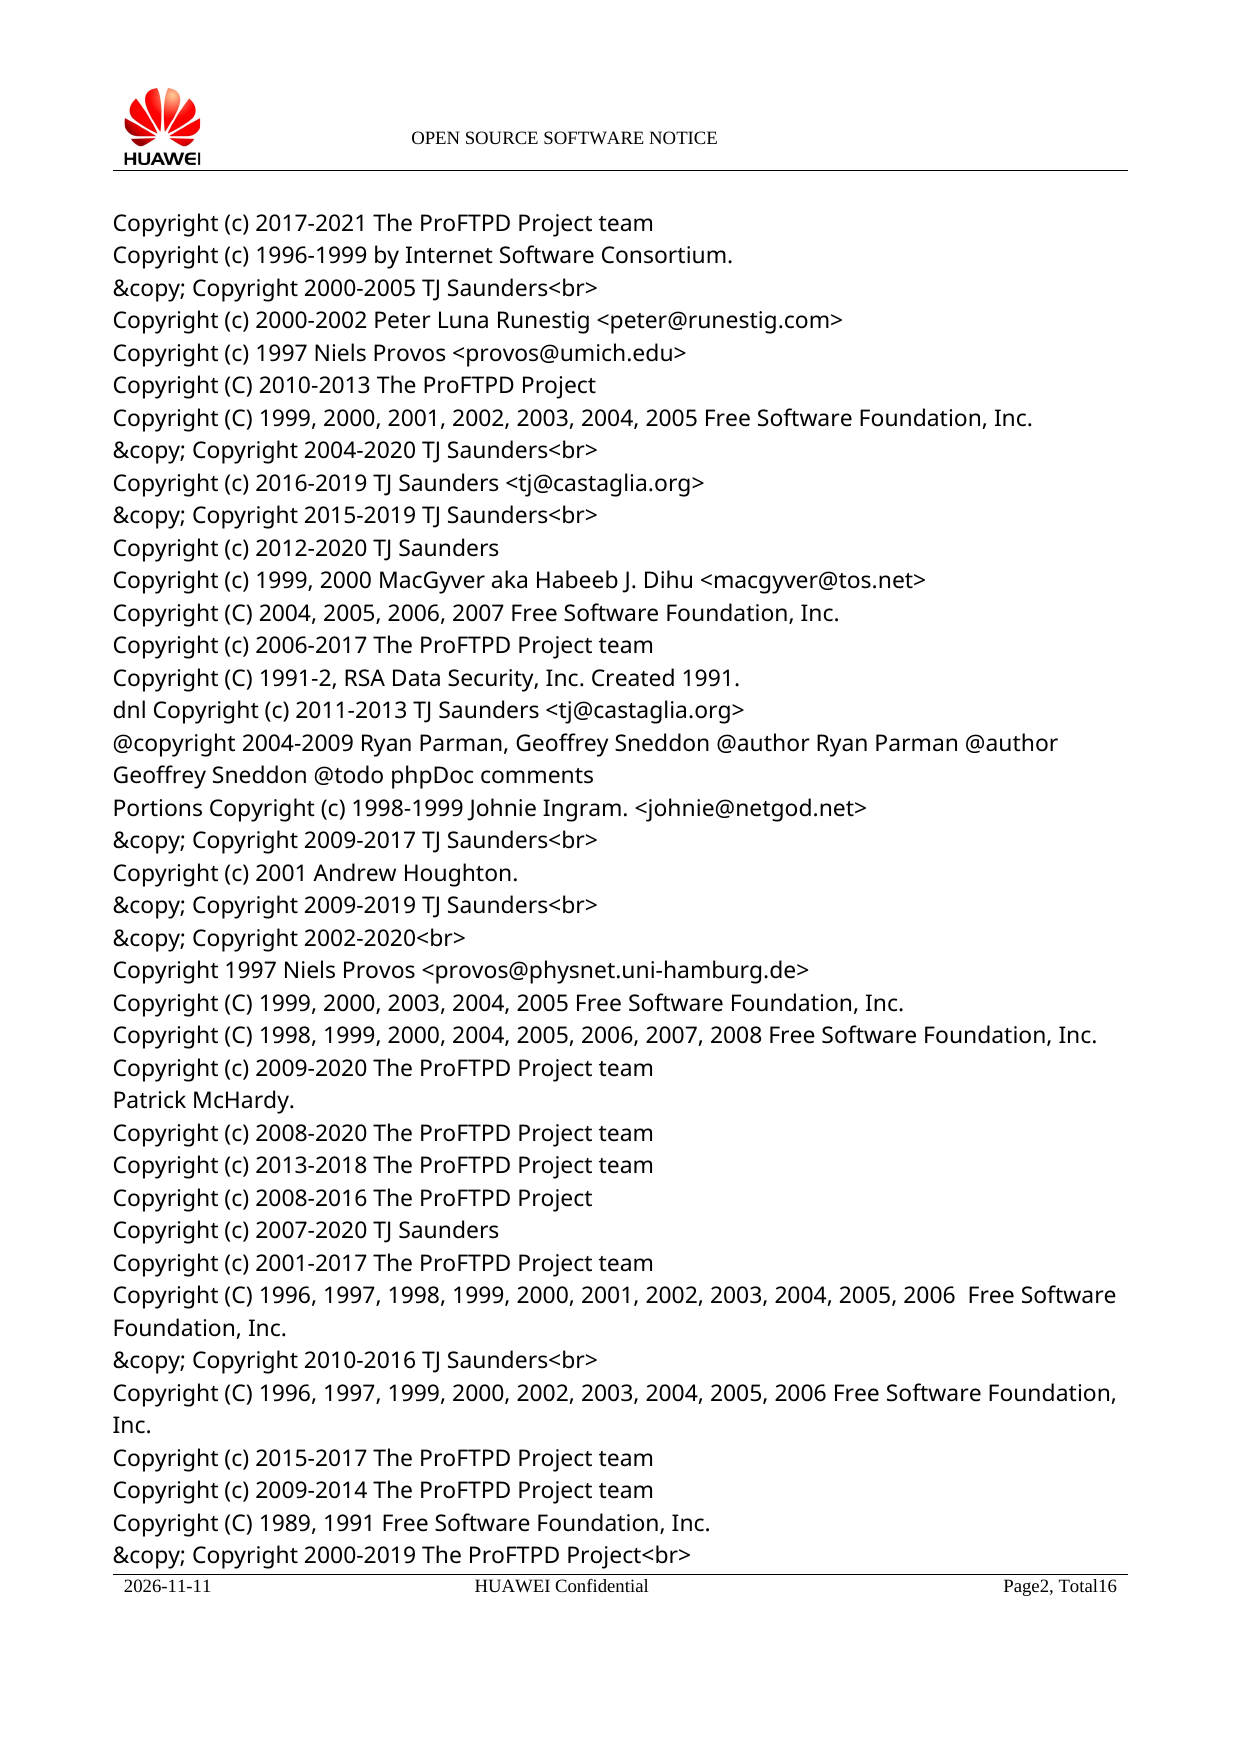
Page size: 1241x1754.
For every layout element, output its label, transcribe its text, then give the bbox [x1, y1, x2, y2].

picture [124, 88, 201, 165]
